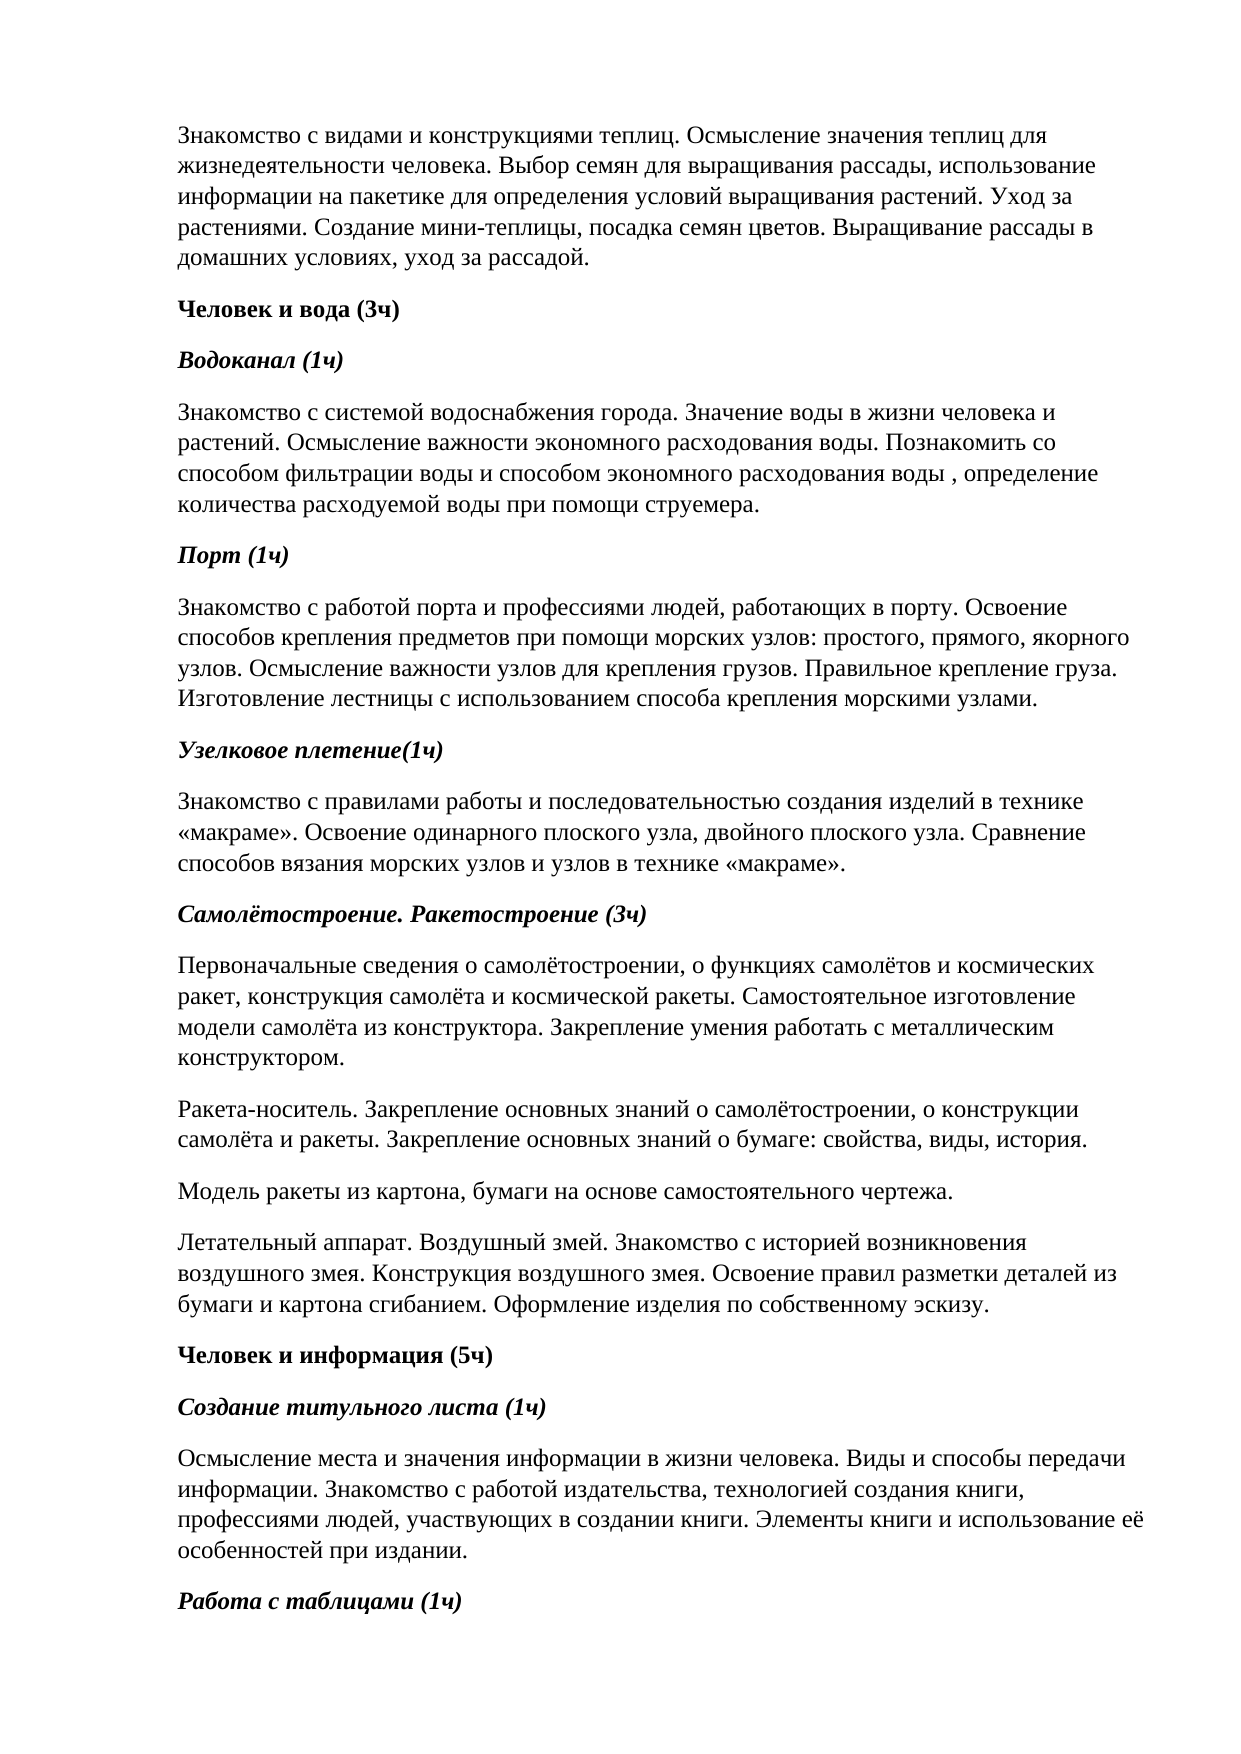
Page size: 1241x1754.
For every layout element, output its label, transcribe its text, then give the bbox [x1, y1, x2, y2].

text Ракета-носитель. Закрепление основных знаний о самолётостроении, о конструкции самолёта и ракеты. Закрепление основных знаний о бумаге: свойства, виды, история. [177, 1092, 1152, 1153]
text Осмысление места и значения информации в жизни человека. Виды и способы передачи информации. Знакомство с работой издательства, технологией создания книги, профессиями людей, участвующих в создании книги. Элементы книги и использование её особенностей при издании. [177, 1441, 1152, 1564]
text Первоначальные сведения о самолётостроении, о функциях самолётов и космических ракет, конструкция самолёта и космической ракеты. Самостоятельное изготовление модели самолёта из конструктора. Закрепление умения работать с металлическим конструктором. [177, 949, 1152, 1071]
text Самолётостроение. Ракетостроение (3ч) [177, 897, 1152, 928]
text Порт (1ч) [177, 538, 1152, 569]
text Водоканал (1ч) [177, 343, 1152, 374]
text Человек и информация (5ч) [177, 1338, 1152, 1369]
text Работа с таблицами (1ч) [177, 1584, 1152, 1615]
text Знакомство с правилами работы и последовательностью создания изделий в технике «макраме». Освоение одинарного плоского узла, двойного плоского узла. Сравнение способов вязания морских узлов и узлов в технике «макраме». [177, 784, 1152, 876]
text Знакомство с видами и конструкциями теплиц. Осмысление значения теплиц для жизнедеятельности человека. Выбор семян для выращивания рассады, использование информации на пакетике для определения условий выращивания растений. Уход за растениями. Создание мини-теплицы, посадка семян цветов. Выращивание рассады в домашних условиях, уход за рассадой. [177, 118, 1152, 271]
text Создание титульного листа (1ч) [177, 1390, 1152, 1420]
text Модель ракеты из картона, бумаги на основе самостоятельного чертежа. [177, 1174, 1152, 1205]
text Знакомство с работой порта и профессиями людей, работающих в порту. Освоение способов крепления предметов при помощи морских узлов: простого, прямого, якорного узлов. Осмысление важности узлов для крепления грузов. Правильное крепление груза. Изготовление лестницы с использованием способа крепления морскими узлами. [177, 590, 1152, 712]
text Узелковое плетение(1ч) [177, 733, 1152, 764]
text Летательный аппарат. Воздушный змей. Знакомство с историей возникновения воздушного змея. Конструкция воздушного змея. Освоение правил разметки деталей из бумаги и картона сгибанием. Оформление изделия по собственному эскизу. [177, 1226, 1152, 1317]
text Знакомство с системой водоснабжения города. Значение воды в жизни человека и растений. Осмысление важности экономного расходования воды. Познакомить со способом фильтрации воды и способом экономного расходования воды , определение количества расходуемой воды при помощи струемера. [177, 395, 1152, 517]
text Человек и вода (3ч) [177, 292, 1152, 323]
